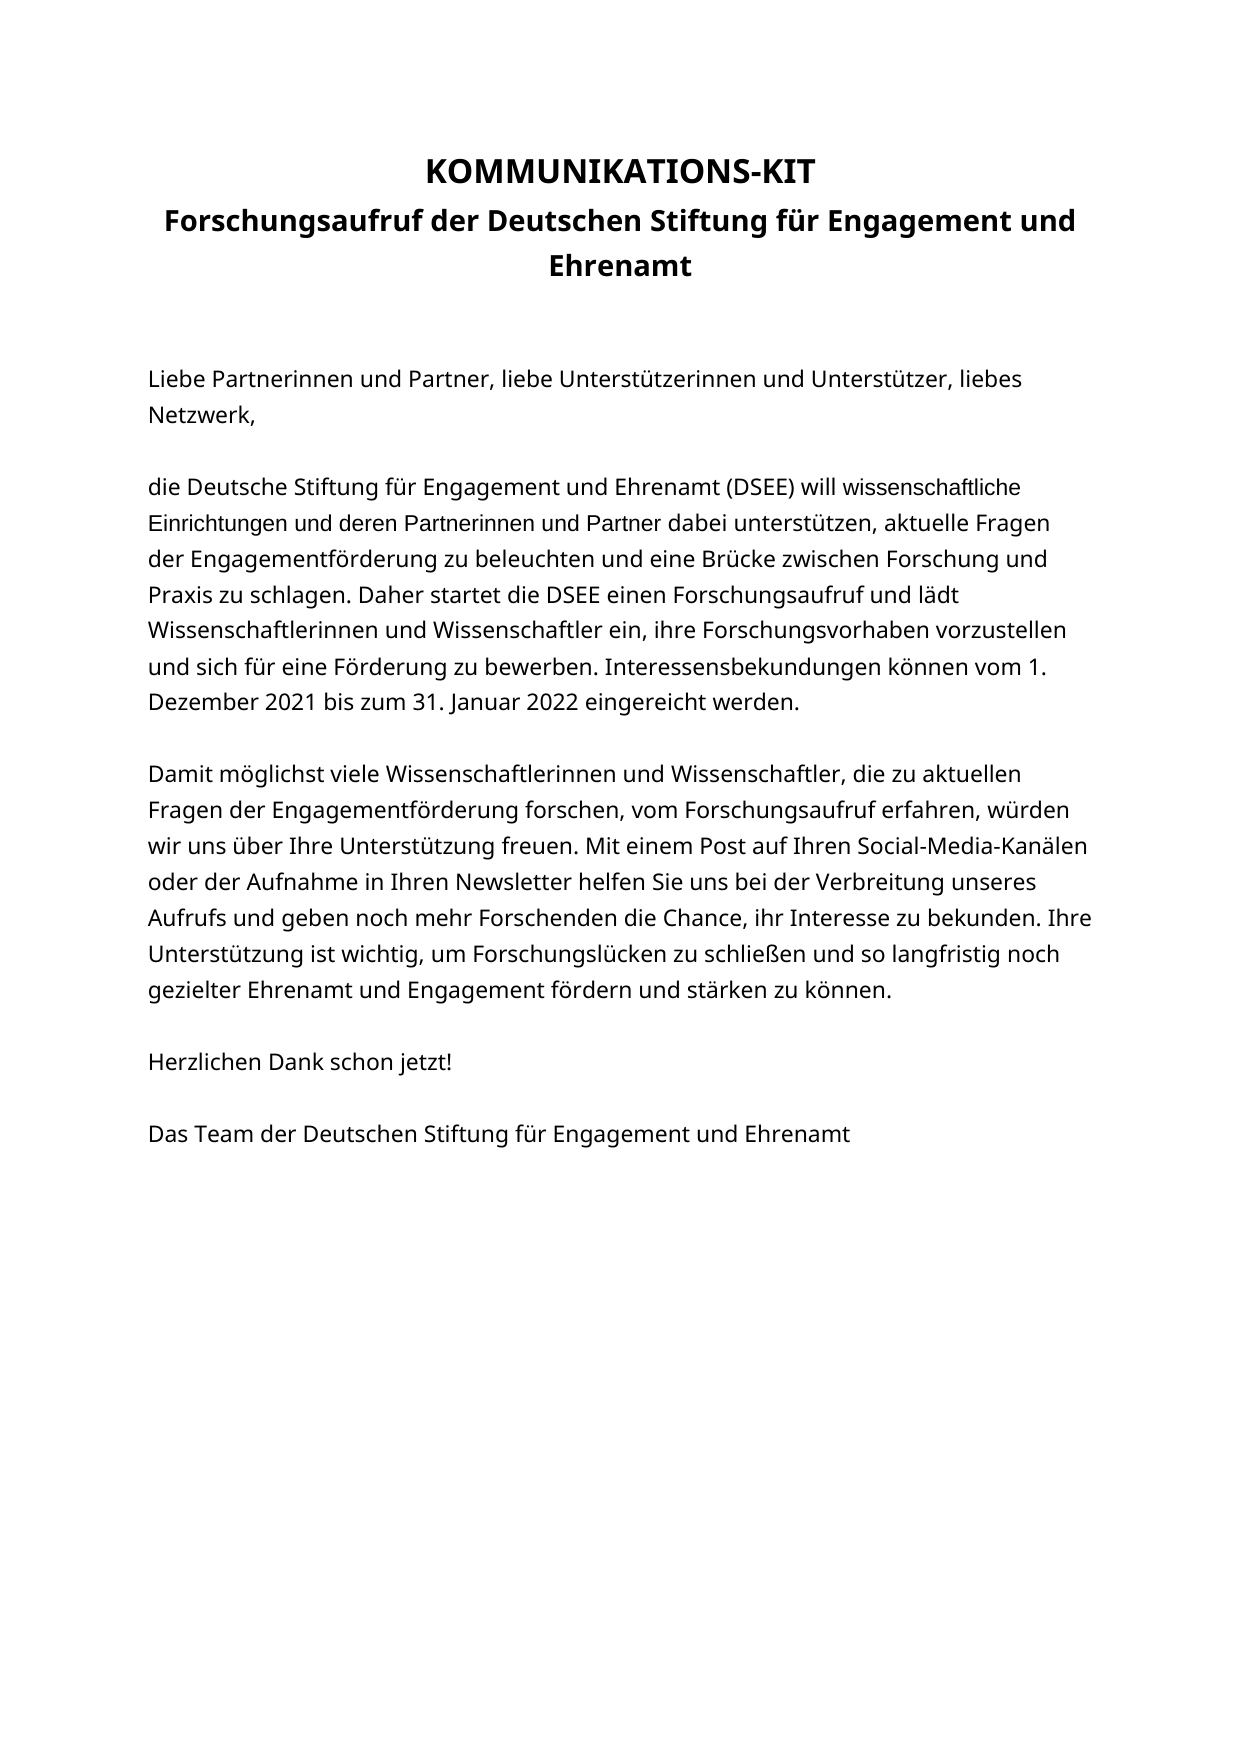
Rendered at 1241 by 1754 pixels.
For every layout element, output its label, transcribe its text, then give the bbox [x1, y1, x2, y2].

text die Deutsche Stiftung für Engagement und Ehrenamt (DSEE) will wissenschaftliche Einrichtungen und deren Partnerinnen und Partner dabei unterstützen, aktuelle Fragen der Engagementförderung zu beleuchten und eine Brücke zwischen Forschung und Praxis zu schlagen. Daher startet die DSEE einen Forschungsaufruf und lädt Wissenschaftlerinnen und Wissenschaftler ein, ihre Forschungsvorhaben vorzustellen und sich für eine Förderung zu bewerben. Interessensbekundungen können vom 1. Dezember 2021 bis zum 31. Januar 2022 eingereicht werden. [148, 471, 1093, 718]
text Herzlichen Dank schon jetzt! [148, 1046, 1093, 1077]
text Forschungsaufruf der Deutschen Stiftung für Engagement und Ehrenamt [148, 200, 1093, 285]
text Liebe Partnerinnen und Partner, liebe Unterstützerinnen und Unterstützer, liebes Netzwerk, [148, 327, 1093, 430]
text KOMMUNIKATIONS-KIT [148, 148, 1093, 193]
text Das Team der Deutschen Stiftung für Engagement und Ehrenamt [148, 1118, 1093, 1149]
text Damit möglichst viele Wissenschaftlerinnen und Wissenschaftler, die zu aktuellen Fragen der Engagementförderung forschen, vom Forschungsaufruf erfahren, würden wir uns über Ihre Unterstützung freuen. Mit einem Post auf Ihren Social-Media-Kanälen oder der Aufnahme in Ihren Newsletter helfen Sie uns bei der Verbreitung unseres Aufrufs und geben noch mehr Forschenden die Chance, ihr Interesse zu bekunden. Ihre Unterstützung ist wichtig, um Forschungslücken zu schließen und so langfristig noch gezielter Ehrenamt und Engagement fördern und stärken zu können. [148, 758, 1093, 1005]
